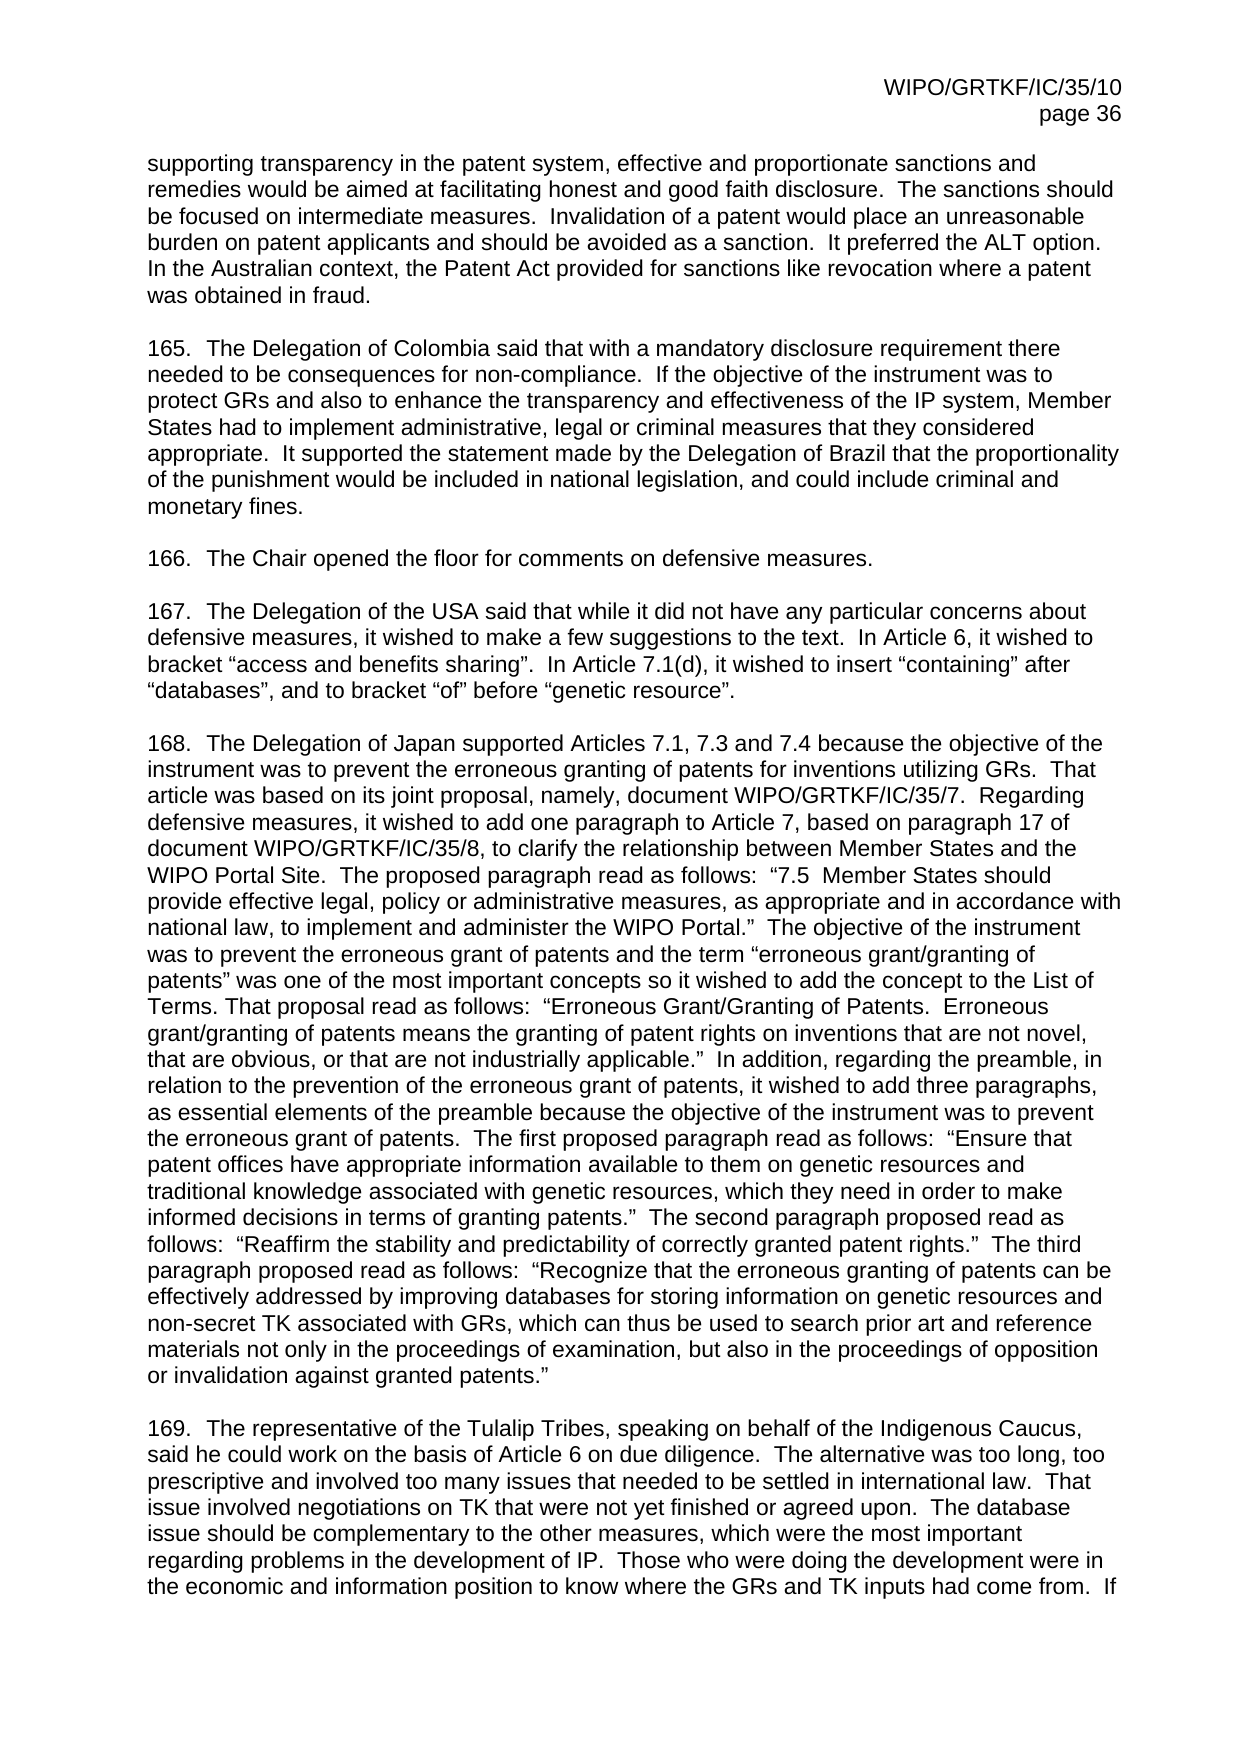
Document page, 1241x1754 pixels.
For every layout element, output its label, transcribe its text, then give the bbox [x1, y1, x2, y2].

list The Delegation of Japan supported Articles 7.1, 7.3 and 7.4 because the objective of the instrument was to prevent the erroneous granting of patents for inventions utilizing GRs. That article was based on its joint proposal, namely, document WIPO/GRTKF/IC/35/7. Regarding defensive measures, it wished to add one paragraph to Article 7, based on paragraph 17 of document WIPO/GRTKF/IC/35/8, to clarify the relationship between Member States and the WIPO Portal Site. The proposed paragraph read as follows: “7.5 Member States should provide effective legal, policy or administrative measures, as appropriate and in accordance with national law, to implement and administer the WIPO Portal.” The objective of the instrument was to prevent the erroneous grant of patents and the term “erroneous grant/granting of patents” was one of the most important concepts so it wished to add the concept to the List of Terms. That proposal read as follows: “Erroneous Grant/Granting of Patents. Erroneous grant/granting of patents means the granting of patent rights on inventions that are not novel, that are obvious, or that are not industrially applicable.” In addition, regarding the preamble, in relation to the prevention of the erroneous grant of patents, it wished to add three paragraphs, as essential elements of the preamble because the objective of the instrument was to prevent the erroneous grant of patents. The first proposed paragraph read as follows: “Ensure that patent offices have appropriate information available to them on genetic resources and traditional knowledge associated with genetic resources, which they need in order to make informed decisions in terms of granting patents.” The second paragraph proposed read as follows: “Reaffirm the stability and predictability of correctly granted patent rights.” The third paragraph proposed read as follows: “Recognize that the erroneous granting of patents can be effectively addressed by improving databases for storing information on genetic resources and non-secret TK associated with GRs, which can thus be used to search prior art and reference materials not only in the proceedings of examination, but also in the proceedings of opposition or invalidation against granted patents.” [147, 730, 1122, 1389]
list The Delegation of Colombia said that with a mandatory disclosure requirement there needed to be consequences for non-compliance. If the objective of the instrument was to protect GRs and also to enhance the transparency and effectiveness of the IP system, Member States had to implement administrative, legal or criminal measures that they considered appropriate. It supported the statement made by the Delegation of Brazil that the proportionality of the punishment would be included in national legislation, and could include criminal and monetary fines. [147, 334, 1122, 519]
list The Chair opened the floor for comments on defensive measures. [147, 545, 1122, 572]
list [147, 1415, 1122, 1599]
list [147, 150, 1122, 308]
list The Delegation of the USA said that while it did not have any particular concerns about defensive measures, it wished to make a few suggestions to the text. In Article 6, it wished to bracket “access and benefits sharing”. In Article 7.1(d), it wished to insert “containing” after “databases”, and to bracket “of” before “genetic resource”. [147, 598, 1122, 703]
